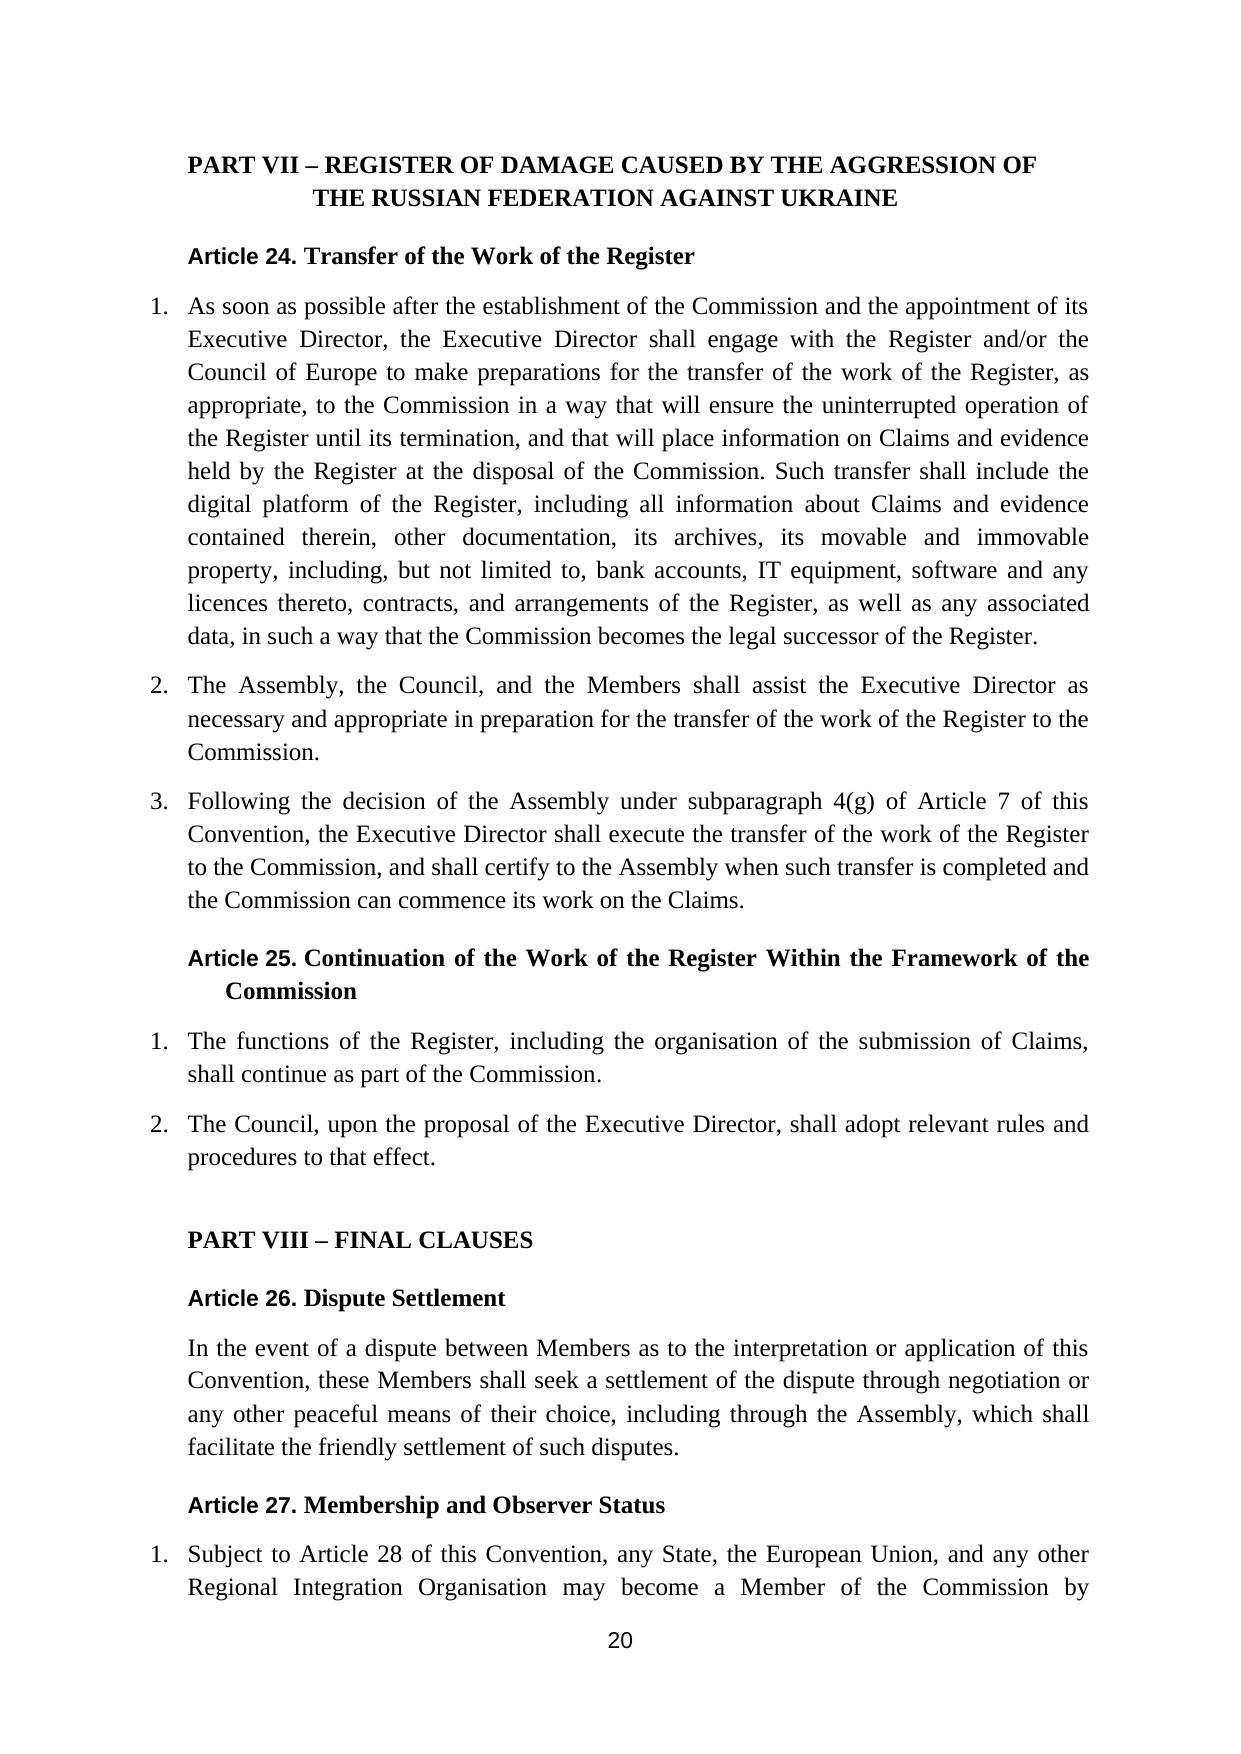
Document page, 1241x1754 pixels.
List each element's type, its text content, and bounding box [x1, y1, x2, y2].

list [150, 1539, 1090, 1601]
subtitle Transfer of the Work of the Register [187, 241, 1090, 270]
list The Council, upon the proposal of the Executive Director, shall adopt relevant rules and procedures to that effect. [150, 1109, 1090, 1171]
subtitle Membership and Observer Status [187, 1490, 1090, 1518]
list The functions of the Register, including the organisation of the submission of Claims, shall continue as part of the Commission. [150, 1026, 1090, 1088]
subtitle PART VIII – FINAL CLAUSES [187, 1225, 1090, 1254]
list Following the decision of the Assembly under subparagraph 4(g) of Article 7 of this Convention, the Executive Director shall execute the transfer of the work of the Register to the Commission, and shall certify to the Assembly when such transfer is completed and the Commission can commence its work on the Claims. [150, 786, 1090, 914]
list The Assembly, the Council, and the Members shall assist the Executive Director as necessary and appropriate in preparation for the transfer of the work of the Register to the Commission. [150, 671, 1090, 765]
subtitle Continuation of the Work of the Register Within the Framework of the Commission [187, 943, 1090, 1005]
list As soon as possible after the establishment of the Commission and the appointment of its Executive Director, the Executive Director shall engage with the Register and/or the Council of Europe to make preparations for the transfer of the work of the Register, as appropriate, to the Commission in a way that will ensure the uninterrupted operation of the Register until its termination, and that will place information on Claims and evidence held by the Register at the disposal of the Commission. Such transfer shall include the digital platform of the Register, including all information about Claims and evidence contained therein, other documentation, its archives, its movable and immovable property, including, but not limited to, bank accounts, IT equipment, software and any licences thereto, contracts, and arrangements of the Register, as well as any associated data, in such a way that the Commission becomes the legal successor of the Register. [150, 291, 1090, 650]
subtitle Dispute Settlement [187, 1283, 1090, 1312]
subtitle PART VII – REGISTER OF DAMAGE CAUSED BY THE AGGRESSION OF THE RUSSIAN FEDERATION AGAINST UKRAINE [187, 150, 1090, 212]
text In the event of a dispute between Members as to the interpretation or application of this Convention, these Members shall seek a settlement of the dispute through negotiation or any other peaceful means of their choice, including through the Assembly, which shall facilitate the friendly settlement of such disputes. [187, 1333, 1090, 1460]
